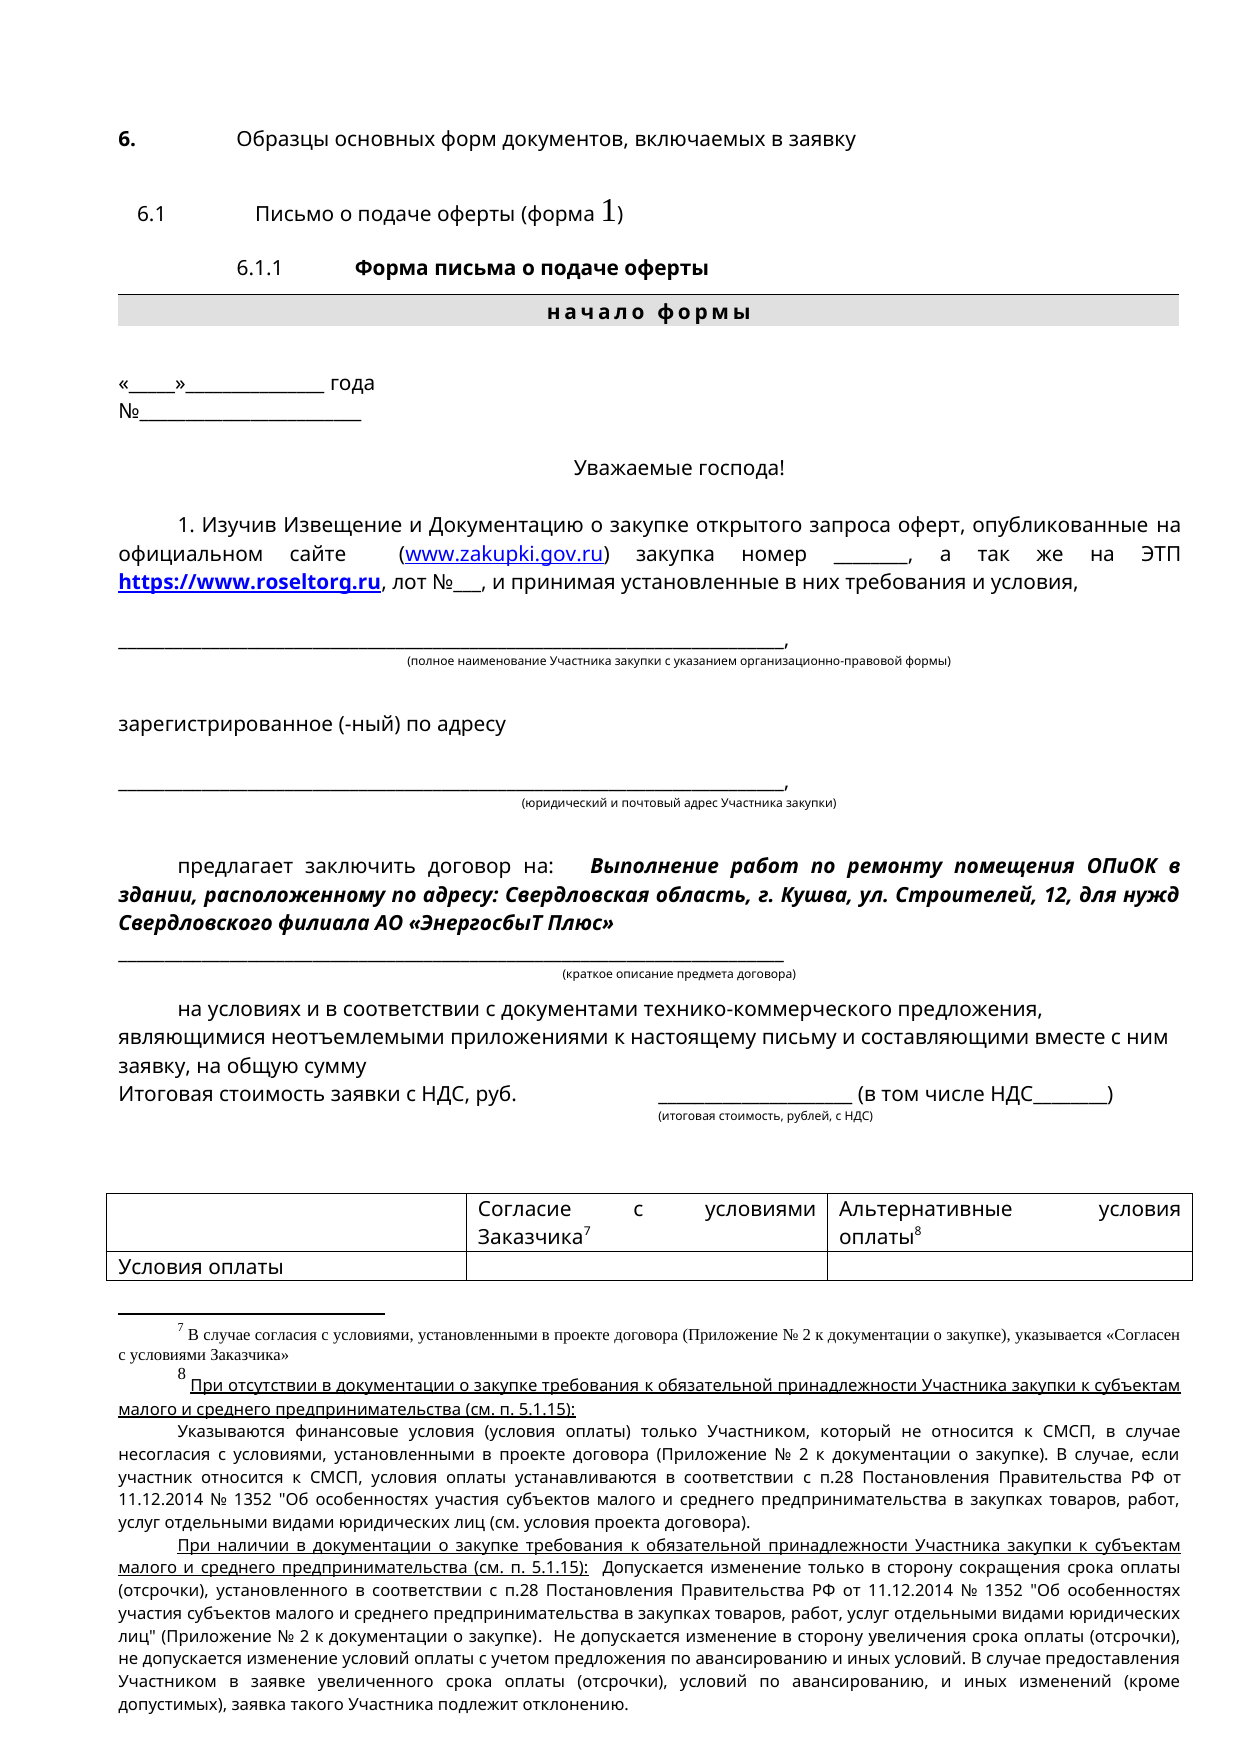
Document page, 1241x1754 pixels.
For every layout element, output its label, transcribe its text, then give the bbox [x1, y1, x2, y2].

table_header Согласие с условиями Заказчика [467, 1194, 827, 1251]
text на условиях и в соответствии с документами технико-коммерческого предложения, являющимися неотъемлемыми приложениями к настоящему письму и составляющими вместе с ним заявку, на общую сумму [118, 994, 1181, 1079]
table_cell Условия оплаты [107, 1252, 466, 1280]
table_cell [828, 1252, 1192, 1280]
text зарегистрированное (-ный) по адресу [118, 709, 1181, 738]
list Форма письма о подаче оферты [236, 253, 1181, 282]
text 1. Изучив Извещение и Документацию о закупке открытого запроса оферт, опубликованные на официальном сайте (www.zakupki.gov.ru) закупка номер ________, а так же на ЭТП https://www.roseltorg.ru, лот №___, и принимая установленные в них требования и условия, [118, 510, 1181, 596]
subtitle Образцы основных форм документов, включаемых в заявку [118, 124, 1181, 152]
text (краткое описание предмета договора) [118, 965, 1181, 994]
table_cell [467, 1252, 827, 1280]
subtitle Письмо о подаче оферты (форма 1) [137, 190, 1181, 228]
text «_____»_______________ года [118, 368, 635, 397]
text ________________________________________________________________________, [118, 624, 1181, 653]
table_header Итоговая стоимость заявки с НДС, руб. [107, 1079, 647, 1136]
text (юридический и почтовый адрес Участника закупки) [118, 795, 1181, 823]
text начало формы [118, 295, 1179, 326]
text (полное наименование Участника закупки с указанием организационно-правовой формы) [118, 653, 1181, 681]
text Уважаемые господа! [118, 453, 1181, 482]
table_header Альтернативные условия оплаты [828, 1194, 1192, 1251]
table_header _____________________ (в том числе НДС________) (итоговая стоимость, рублей, с НДС) [647, 1079, 1187, 1136]
text предлагает заключить договор на: Выполнение работ по ремонту помещения ОПиОК в здании, расположенному по адресу: Свердловская область, г. Кушва, ул. Строителей, 12, для нужд Свердловского филиала АО «ЭнергосбыТ Плюс» [118, 852, 1181, 937]
text №________________________ [118, 397, 635, 425]
table_header [107, 1194, 466, 1251]
text ________________________________________________________________________, [118, 766, 1181, 795]
text ________________________________________________________________________ [118, 937, 1181, 965]
